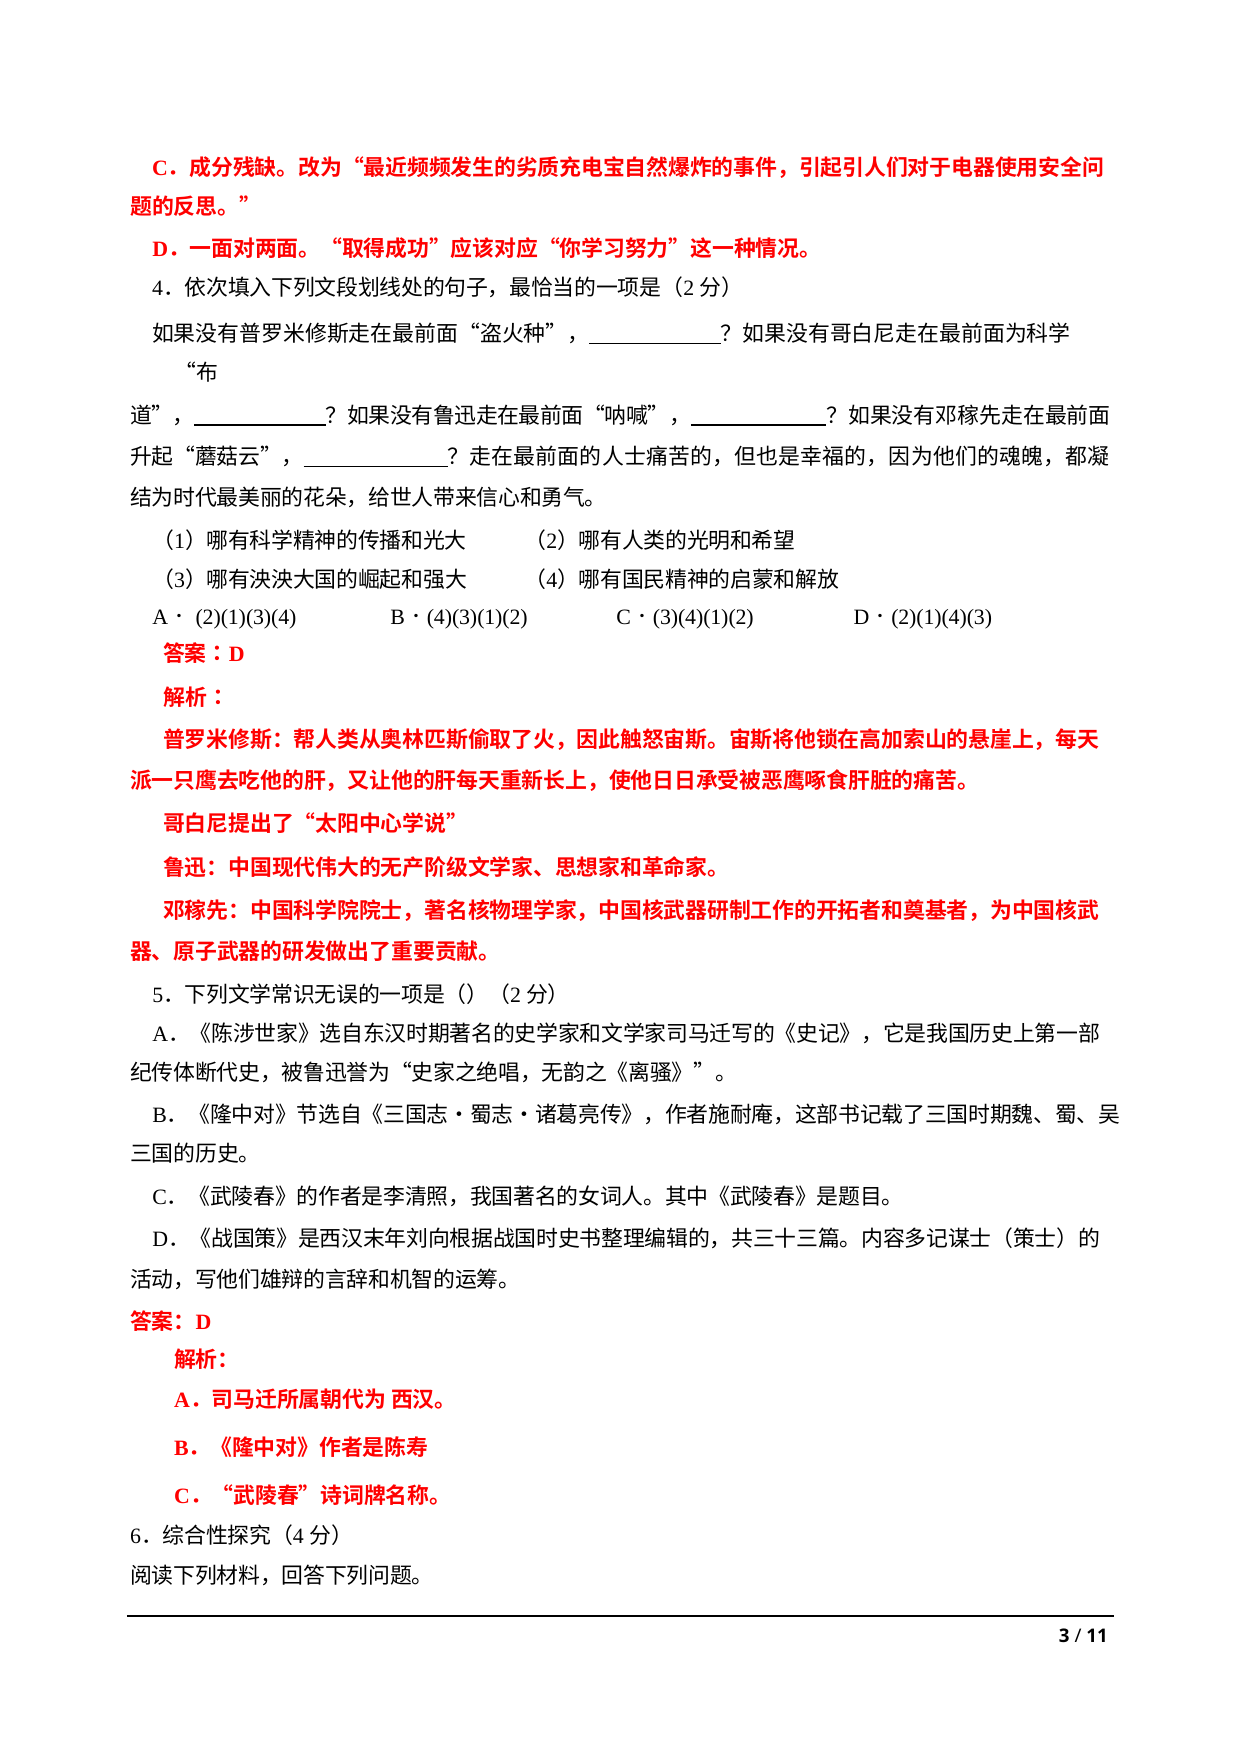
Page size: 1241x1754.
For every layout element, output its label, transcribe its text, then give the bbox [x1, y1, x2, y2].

subtitle C．成分残缺。改为“最近频频发生的劣质充电宝自然爆炸的事件，引起引人们对于电器使用安全问 题的反思。” [130, 150, 1126, 221]
text C．《武陵春》的作者是李清照，我国著名的女词人。其中《武陵春》是题目。 [152, 1179, 1126, 1210]
text 6．综合性探究（4 分） [130, 1518, 556, 1550]
text 普罗米修斯：帮人类从奥林匹斯偷取了火，因此触怒宙斯。宙斯将他锁在高加索山的悬崖上，每天 派一只鹰去吃他的肝，又让他的肝每天重新长上，使他日日承受被恶鹰啄食肝脏的痛苦。 [130, 722, 1111, 795]
text A．《陈涉世家》选自东汉时期著名的史学家和文学家司马迁写的《史记》，它是我国历史上第一部 纪传体断代史，被鲁迅誉为“史家之绝唱，无韵之《离骚》”。 [130, 1016, 1126, 1087]
text （1）哪有科学精神的传播和光大 （2）哪有人类的光明和希望 [152, 523, 1126, 555]
text A．司马迁所属朝代为 西汉。 [174, 1382, 705, 1414]
text C．“武陵春”诗词牌名称。 [174, 1478, 705, 1509]
subtitle 答案：D [163, 638, 308, 668]
text D．《战国策》是西汉末年刘向根据战国时史书整理编辑的，共三十三篇。内容多记谋士（策士）的 [152, 1221, 1126, 1253]
subtitle 解析： [163, 682, 308, 712]
text A． (2)(1)(3)(4) B．(4)(3)(1)(2) C．(3)(4)(1)(2) D．(2)(1)(4)(3) [152, 601, 1126, 631]
text （3）哪有泱泱大国的崛起和强大 （4）哪有国民精神的启蒙和解放 [152, 562, 1126, 594]
subtitle 解析： [174, 1345, 1126, 1374]
text 道”， ？如果没有鲁迅走在最前面“呐喊”， ？如果没有邓稼先走在最前面 升起“蘑菇云”， ？走在最前面的人士痛苦的，但也是幸福的，因为他们的魂魄，都凝 结为时代最美丽的花朵，给世人带来信心和勇气。 [130, 398, 1111, 512]
text 答案：D [130, 1304, 599, 1336]
text B．《隆中对》节选自《三国志•蜀志•诸葛亮传》，作者施耐庵，这部书记载了三国时期魏、蜀、吴 三国的历史。 [130, 1097, 1126, 1168]
text 鲁迅：中国现代伟大的无产阶级文学家、思想家和革命家。 [163, 850, 1036, 881]
text 哥白尼提出了“太阳中心学说” [163, 806, 1036, 838]
text 4．依次填入下列文段划线处的句子，最恰当的一项是（2 分） [152, 270, 1111, 302]
text B．《隆中对》作者是陈寿 [174, 1430, 705, 1462]
text 阅读下列材料，回答下列问题。 [130, 1558, 556, 1590]
text D．一面对两面。“取得成功”应该对应“你学习努力”这一种情况。 [152, 231, 1126, 263]
text 邓稼先：中国科学院院士，著名核物理学家，中国核武器研制工作的开拓者和奠基者，为中国核武 器、原子武器的研发做出了重要贡献。 [130, 893, 1111, 966]
text 活动，写他们雄辩的言辞和机智的运筹。 [130, 1262, 599, 1293]
text 如果没有普罗米修斯走在最前面“盗火种”， ？如果没有哥白尼走在最前面为科学“布 [152, 316, 1111, 387]
text 5．下列文学常识无误的一项是（）（2 分） [152, 977, 1126, 1009]
